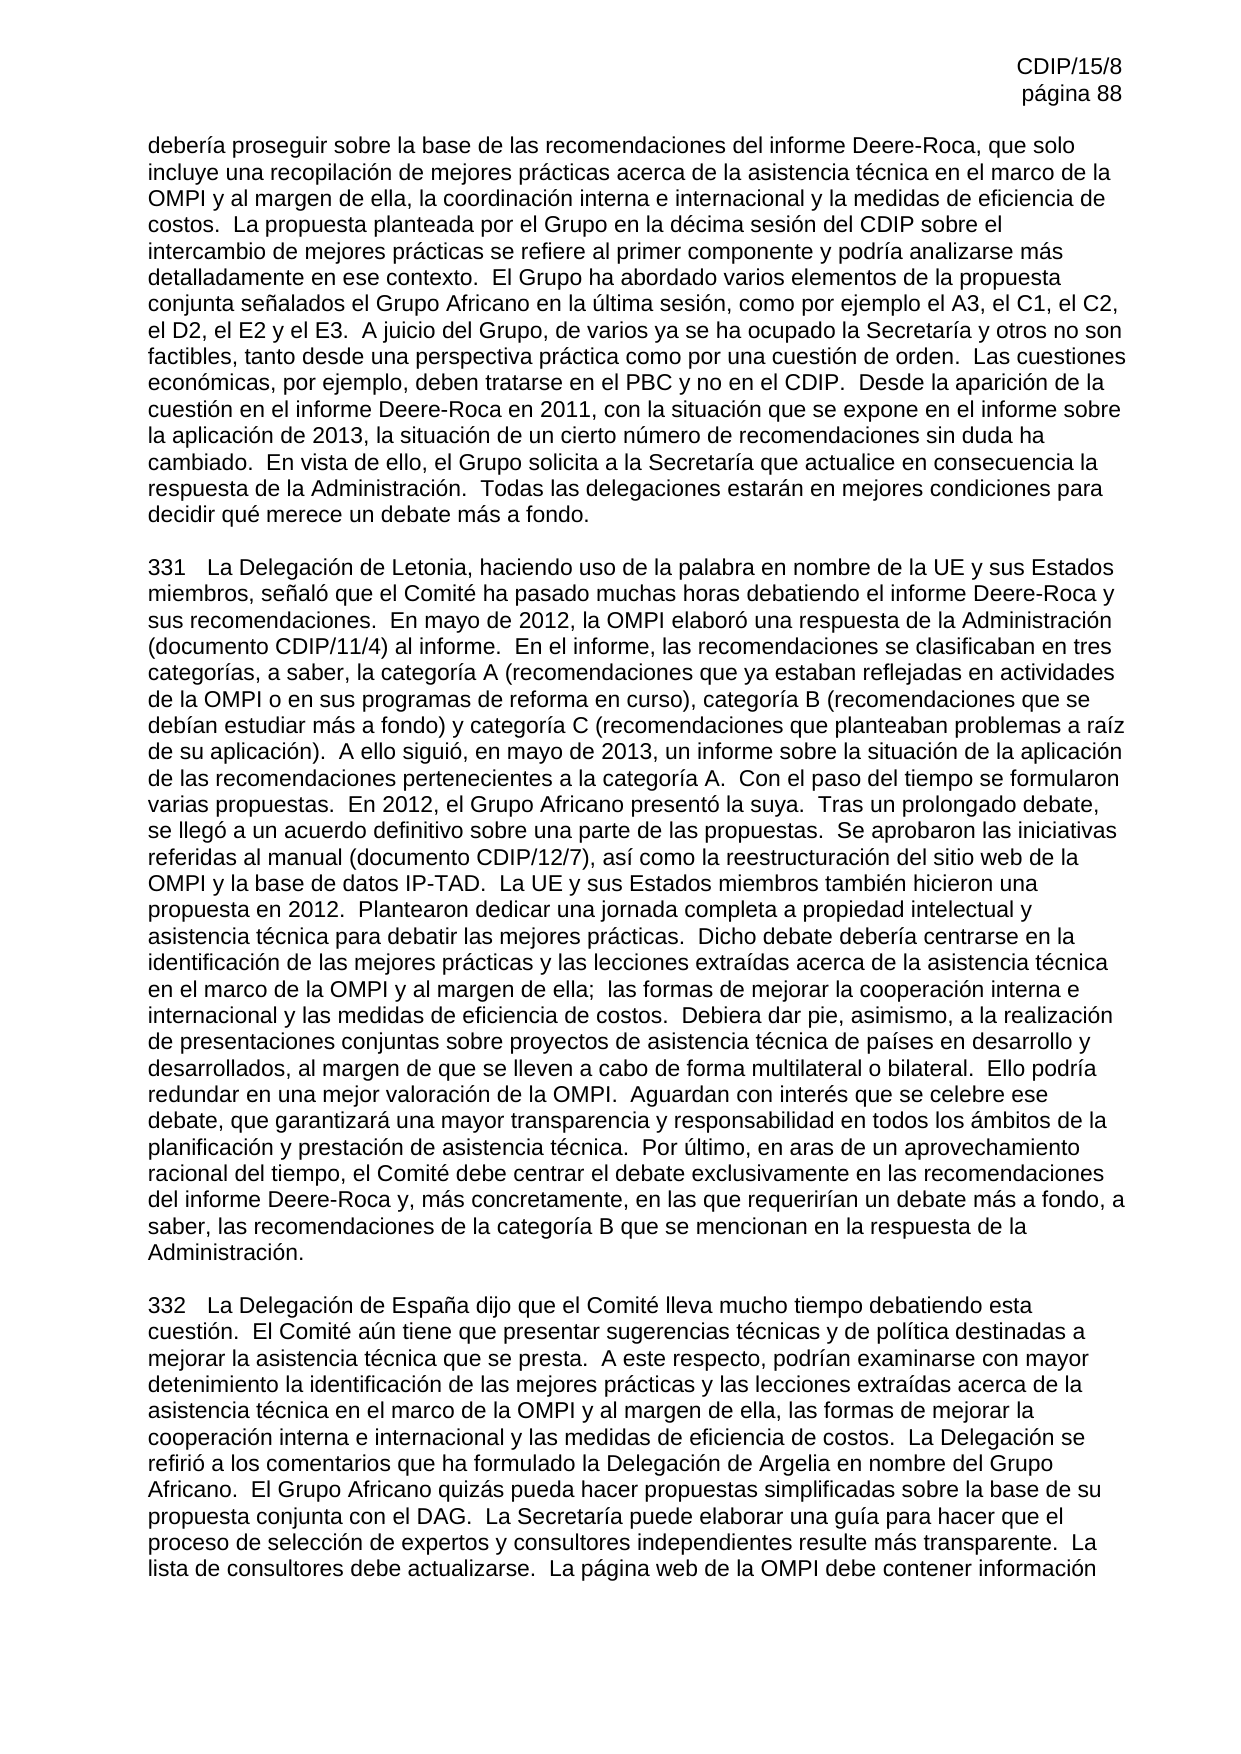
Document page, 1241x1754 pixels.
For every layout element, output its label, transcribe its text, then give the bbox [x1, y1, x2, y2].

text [148, 132, 1127, 527]
text La Delegación de Letonia, haciendo uso de la palabra en nombre de la UE y sus Estados miembros, señaló que el Comité ha pasado muchas horas debatiendo el informe Deere-Roca y sus recomendaciones. En mayo de 2012, la OMPI elaboró una respuesta de la Administración (documento CDIP/11/4) al informe. En el informe, las recomendaciones se clasificaban en tres categorías, a saber, la categoría A (recomendaciones que ya estaban reflejadas en actividades de la OMPI o en sus programas de reforma en curso), categoría B (recomendaciones que se debían estudiar más a fondo) y categoría C (recomendaciones que planteaban problemas a raíz de su aplicación). A ello siguió, en mayo de 2013, un informe sobre la situación de la aplicación de las recomendaciones pertenecientes a la categoría A. Con el paso del tiempo se formularon varias propuestas. En 2012, el Grupo Africano presentó la suya. Tras un prolongado debate, se llegó a un acuerdo definitivo sobre una parte de las propuestas. Se aprobaron las iniciativas referidas al manual (documento CDIP/12/7), así como la reestructuración del sitio web de la OMPI y la base de datos IP-TAD. La UE y sus Estados miembros también hicieron una propuesta en 2012. Plantearon dedicar una jornada completa a propiedad intelectual y asistencia técnica para debatir las mejores prácticas. Dicho debate debería centrarse en la identificación de las mejores prácticas y las lecciones extraídas acerca de la asistencia técnica en el marco de la OMPI y al margen de ella; las formas de mejorar la cooperación interna e internacional y las medidas de eficiencia de costos. Debiera dar pie, asimismo, a la realización de presentaciones conjuntas sobre proyectos de asistencia técnica de países en desarrollo y desarrollados, al margen de que se lleven a cabo de forma multilateral o bilateral. Ello podría redundar en una mejor valoración de la OMPI. Aguardan con interés que se celebre ese debate, que garantizará una mayor transparencia y responsabilidad en todos los ámbitos de la planificación y prestación de asistencia técnica. Por último, en aras de un aprovechamiento racional del tiempo, el Comité debe centrar el debate exclusivamente en las recomendaciones del informe Deere-Roca y, más concretamente, en las que requerirían un debate más a fondo, a saber, las recomendaciones de la categoría B que se mencionan en la respuesta de la Administración. [148, 554, 1127, 1265]
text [148, 1292, 1127, 1582]
